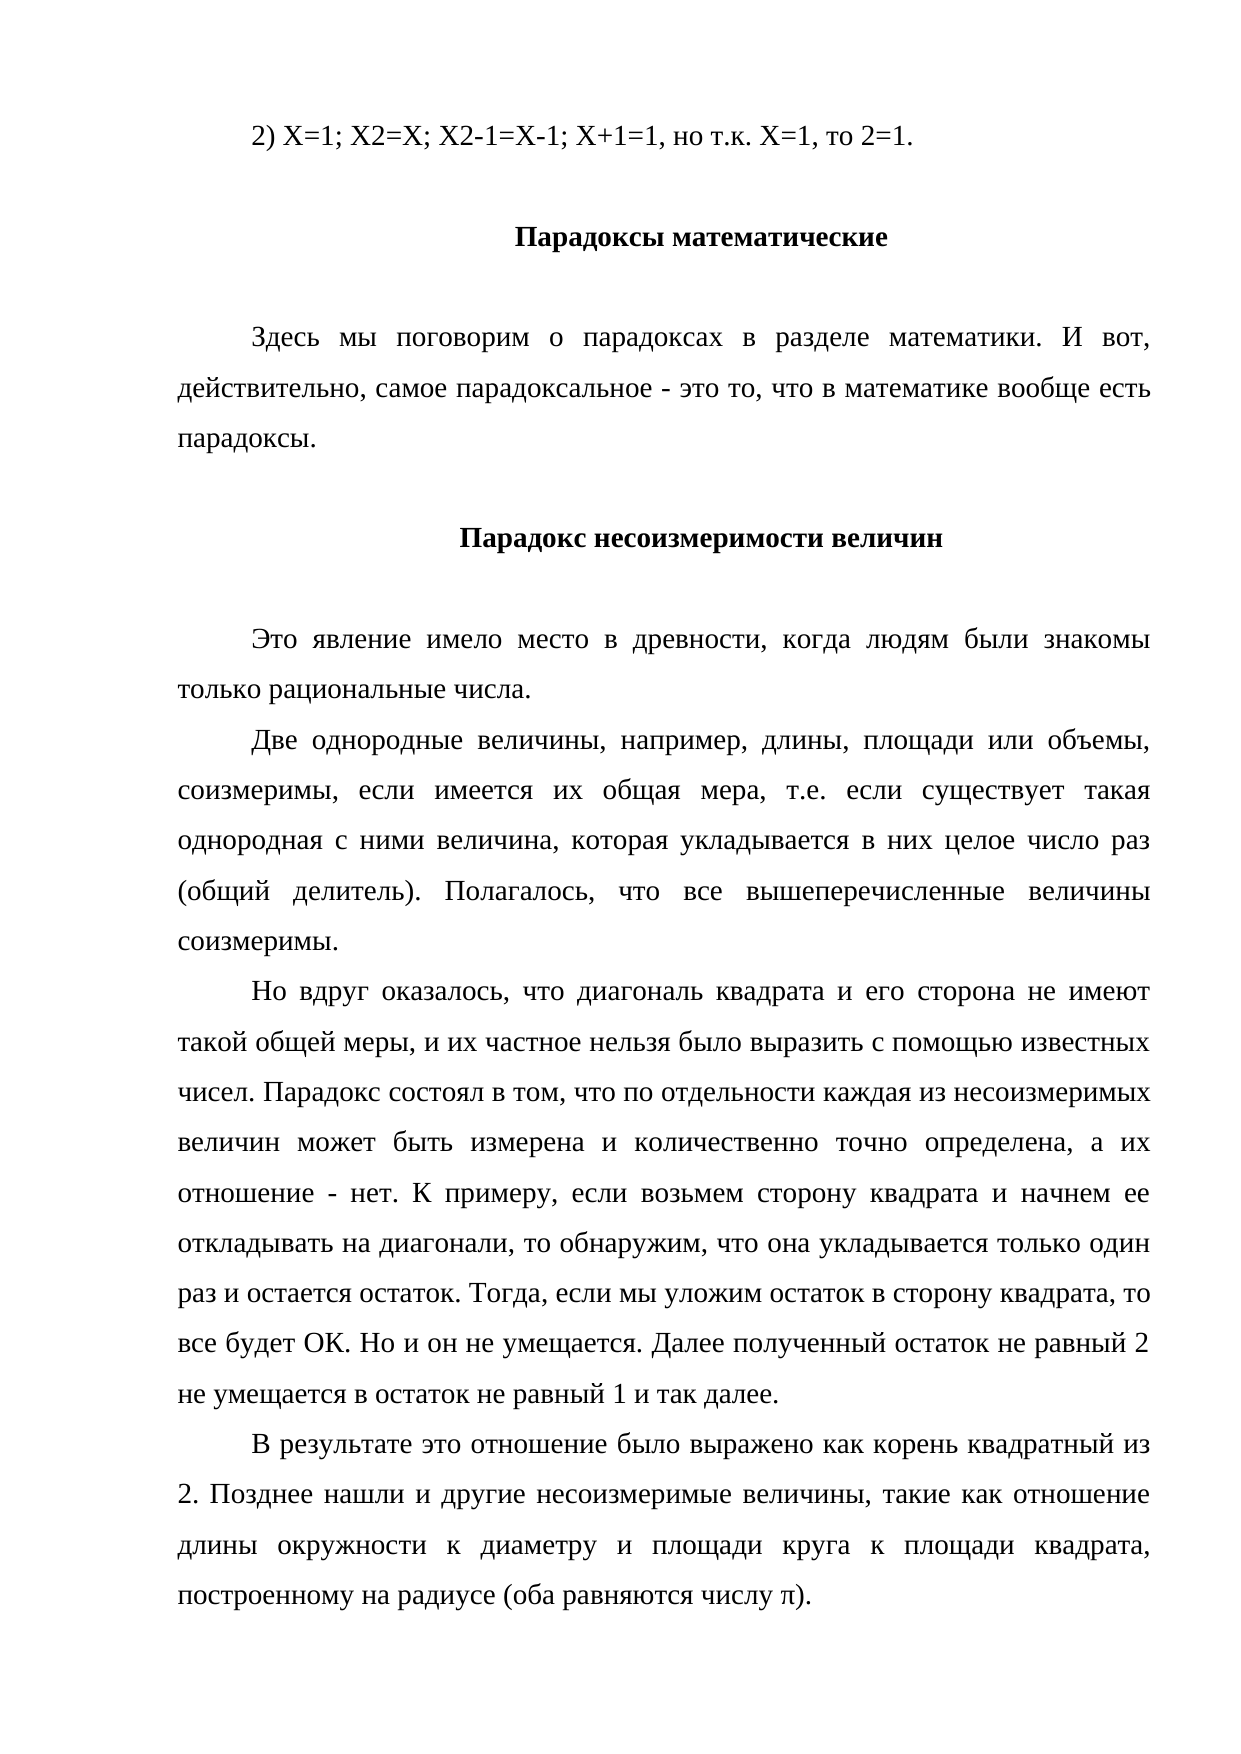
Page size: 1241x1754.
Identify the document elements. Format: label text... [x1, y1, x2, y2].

text Парадоксы математические [177, 219, 1152, 252]
text 2) Х=1; X2=X; X2-1=X-1; X+1=1, но т.к. Х=1, то 2=1. [177, 118, 1152, 152]
text Это явление имело место в древности, когда людям были знакомы только рациональные числа. [177, 621, 1152, 705]
text Но вдруг оказалось, что диагональ квадрата и его сторона не имеют такой общей меры, и их частное нельзя было выразить с помощью известных чисел. Парадокс состоял в том, что по отдельности каждая из несоизмеримых величин может быть измерена и количественно точно определена, а их отношение - нет. К примеру, если возьмем сторону квадрата и начнем ее откладывать на диагонали, то обнаружим, что она укладывается только один раз и остается остаток. Тогда, если мы уложим остаток в сторону квадрата, то все будет ОК. Но и он не умещается. Далее полученный остаток не равный 2 не умещается в остаток не равный 1 и так далее. [177, 973, 1152, 1409]
text Две однородные величины, например, длины, площади или объемы, соизмеримы, если имеется их общая мера, т.е. если существует такая однородная с ними величина, которая укладывается в них целое число раз (общий делитель). Полагалось, что все вышеперечисленные величины соизмеримы. [177, 722, 1152, 957]
text В результате это отношение было выражено как корень квадратный из 2. Позднее нашли и другие несоизмеримые величины, такие как отношение длины окружности к диаметру и площади круга к площади квадрата, построенному на радиусе (оба равняются числу π). [177, 1426, 1152, 1611]
text Парадокс несоизмеримости величин [177, 521, 1152, 554]
text Здесь мы поговорим о парадоксах в разделе математики. И вот, действительно, самое парадоксальное - это то, что в математике вообще есть парадоксы. [177, 319, 1152, 453]
